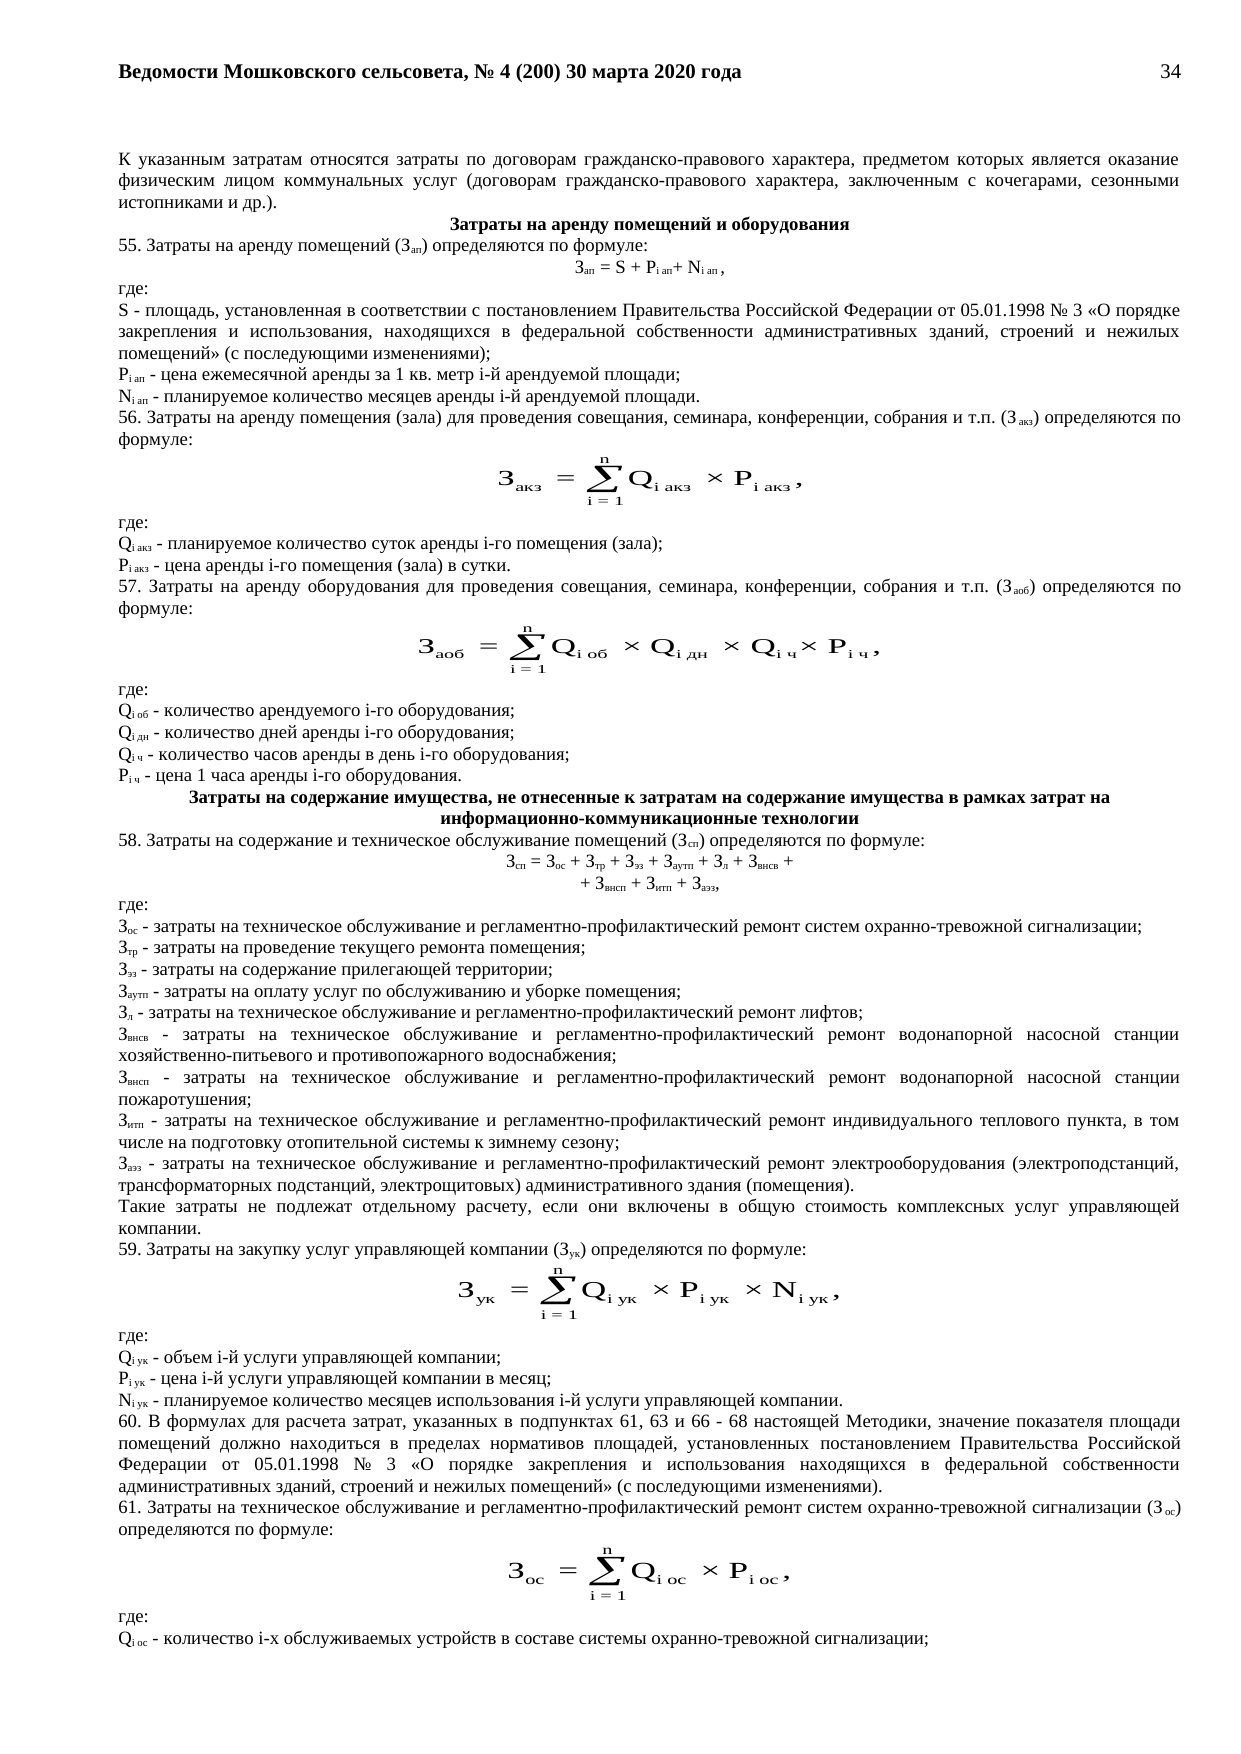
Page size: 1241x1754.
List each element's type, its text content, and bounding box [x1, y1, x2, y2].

text Зтр - затраты на проведение текущего ремонта помещения; [118, 936, 1181, 958]
text Ni ап - планируемое количество месяцев аренды i-й арендуемой площади. [118, 385, 1181, 406]
text Рi ап - цена ежемесячной аренды за 1 кв. метр i-й арендуемой площади; [118, 363, 1181, 385]
text Зап = S + Рi ап+ Ni ап , [118, 256, 1181, 277]
text Qi ук - объем i-й услуги управляющей компании; [118, 1346, 1181, 1367]
text 57. Затраты на аренду оборудования для проведения совещания, семинара, конференции, собрания и т.п. (Заоб) определяются по формуле: [118, 575, 1181, 618]
text S - площадь, установленная в соответствии с постановлением Правительства Российской Федерации от 05.01.1998 № 3 «О порядке закрепления и использования, находящихся в федеральной собственности административных зданий, строений и нежилых помещений» (с последующими изменениями); [118, 299, 1181, 363]
text Qi ч - количество часов аренды в день i-го оборудования; [118, 742, 1181, 764]
text Рi ук - цена i-й услуги управляющей компании в месяц; [118, 1367, 1181, 1389]
text 60. В формулах для расчета затрат, указанных в подпунктах 61, 63 и 66 - 68 настоящей Методики, значение показателя площади помещений должно находиться в пределах нормативов площадей, установленных постановлением Правительства Российской Федерации от 05.01.1998 № 3 «О порядке закрепления и использования находящихся в федеральной собственности административных зданий, строений и нежилых помещений» (с последующими изменениями). [118, 1410, 1181, 1496]
text Звнсв - затраты на техническое обслуживание и регламентно-профилактический ремонт водонапорной насосной станции хозяйственно-питьевого и противопожарного водоснабжения; [118, 1023, 1181, 1066]
text К указанным затратам относятся затраты по договорам гражданско-правового характера, предметом которых является оказание физическим лицом коммунальных услуг (договорам гражданско-правового характера, заключенным с кочегарами, сезонными истопниками и др.). [118, 148, 1181, 212]
text где: [118, 1324, 1181, 1346]
text Qi дн - количество дней аренды i-го оборудования; [118, 721, 1181, 742]
text 55. Затраты на аренду помещений (Зап) определяются по формуле: [118, 234, 1181, 256]
text Такие затраты не подлежат отдельному расчету, если они включены в общую стоимость комплексных услуг управляющей компании. [118, 1195, 1181, 1238]
text Qi об - количество арендуемого i-го оборудования; [118, 699, 1181, 721]
text Затраты на аренду помещений и оборудования [118, 212, 1181, 234]
text Зитп - затраты на техническое обслуживание и регламентно-профилактический ремонт индивидуального теплового пункта, в том числе на подготовку отопительной системы к зимнему сезону; [118, 1109, 1181, 1152]
text где: [118, 277, 1181, 299]
text Ni ук - планируемое количество месяцев использования i-й услуги управляющей компании. [118, 1389, 1181, 1410]
text 58. Затраты на содержание и техническое обслуживание помещений (Зсп) определяются по формуле: [118, 829, 1181, 850]
text Qi ос - количество i-х обслуживаемых устройств в составе системы охранно-тревожной сигнализации; [118, 1627, 1181, 1648]
text Рi ч - цена 1 часа аренды i-го оборудования. [118, 764, 1181, 786]
text Зл - затраты на техническое обслуживание и регламентно-профилактический ремонт лифтов; [118, 1001, 1181, 1023]
text Заэз - затраты на техническое обслуживание и регламентно-профилактический ремонт электрооборудования (электроподстанций, трансформаторных подстанций, электрощитовых) административного здания (помещения). [118, 1152, 1181, 1195]
text где: [118, 1605, 1181, 1627]
text Зэз - затраты на содержание прилегающей территории; [118, 958, 1181, 979]
text Qi акз - планируемое количество суток аренды i-го помещения (зала); [118, 532, 1181, 554]
text Затраты на содержание имущества, не отнесенные к затратам на содержание имущества в рамках затрат на информационно-коммуникационные технологии [118, 786, 1181, 829]
text Зос - затраты на техническое обслуживание и регламентно-профилактический ремонт систем охранно-тревожной сигнализации; [118, 915, 1181, 936]
text 56. Затраты на аренду помещения (зала) для проведения совещания, семинара, конференции, собрания и т.п. (Закз) определяются по формуле: [118, 406, 1181, 449]
text Заутп - затраты на оплату услуг по обслуживанию и уборке помещения; [118, 979, 1181, 1001]
text где: [118, 678, 1181, 699]
text Рi акз - цена аренды i-го помещения (зала) в сутки. [118, 554, 1181, 575]
text 59. Затраты на закупку услуг управляющей компании (Зук) определяются по формуле: [118, 1238, 1181, 1260]
text Зсп = Зос + Зтр + Зэз + Заутп + Зл + Звнсв + [118, 850, 1181, 872]
text + Звнсп + Зитп + Заэз, [118, 872, 1181, 893]
text Звнсп - затраты на техническое обслуживание и регламентно-профилактический ремонт водонапорной насосной станции пожаротушения; [118, 1066, 1181, 1109]
text где: [118, 893, 1181, 915]
text где: [118, 511, 1181, 532]
text 61. Затраты на техническое обслуживание и регламентно-профилактический ремонт систем охранно-тревожной сигнализации (Зос) определяются по формуле: [118, 1496, 1181, 1539]
